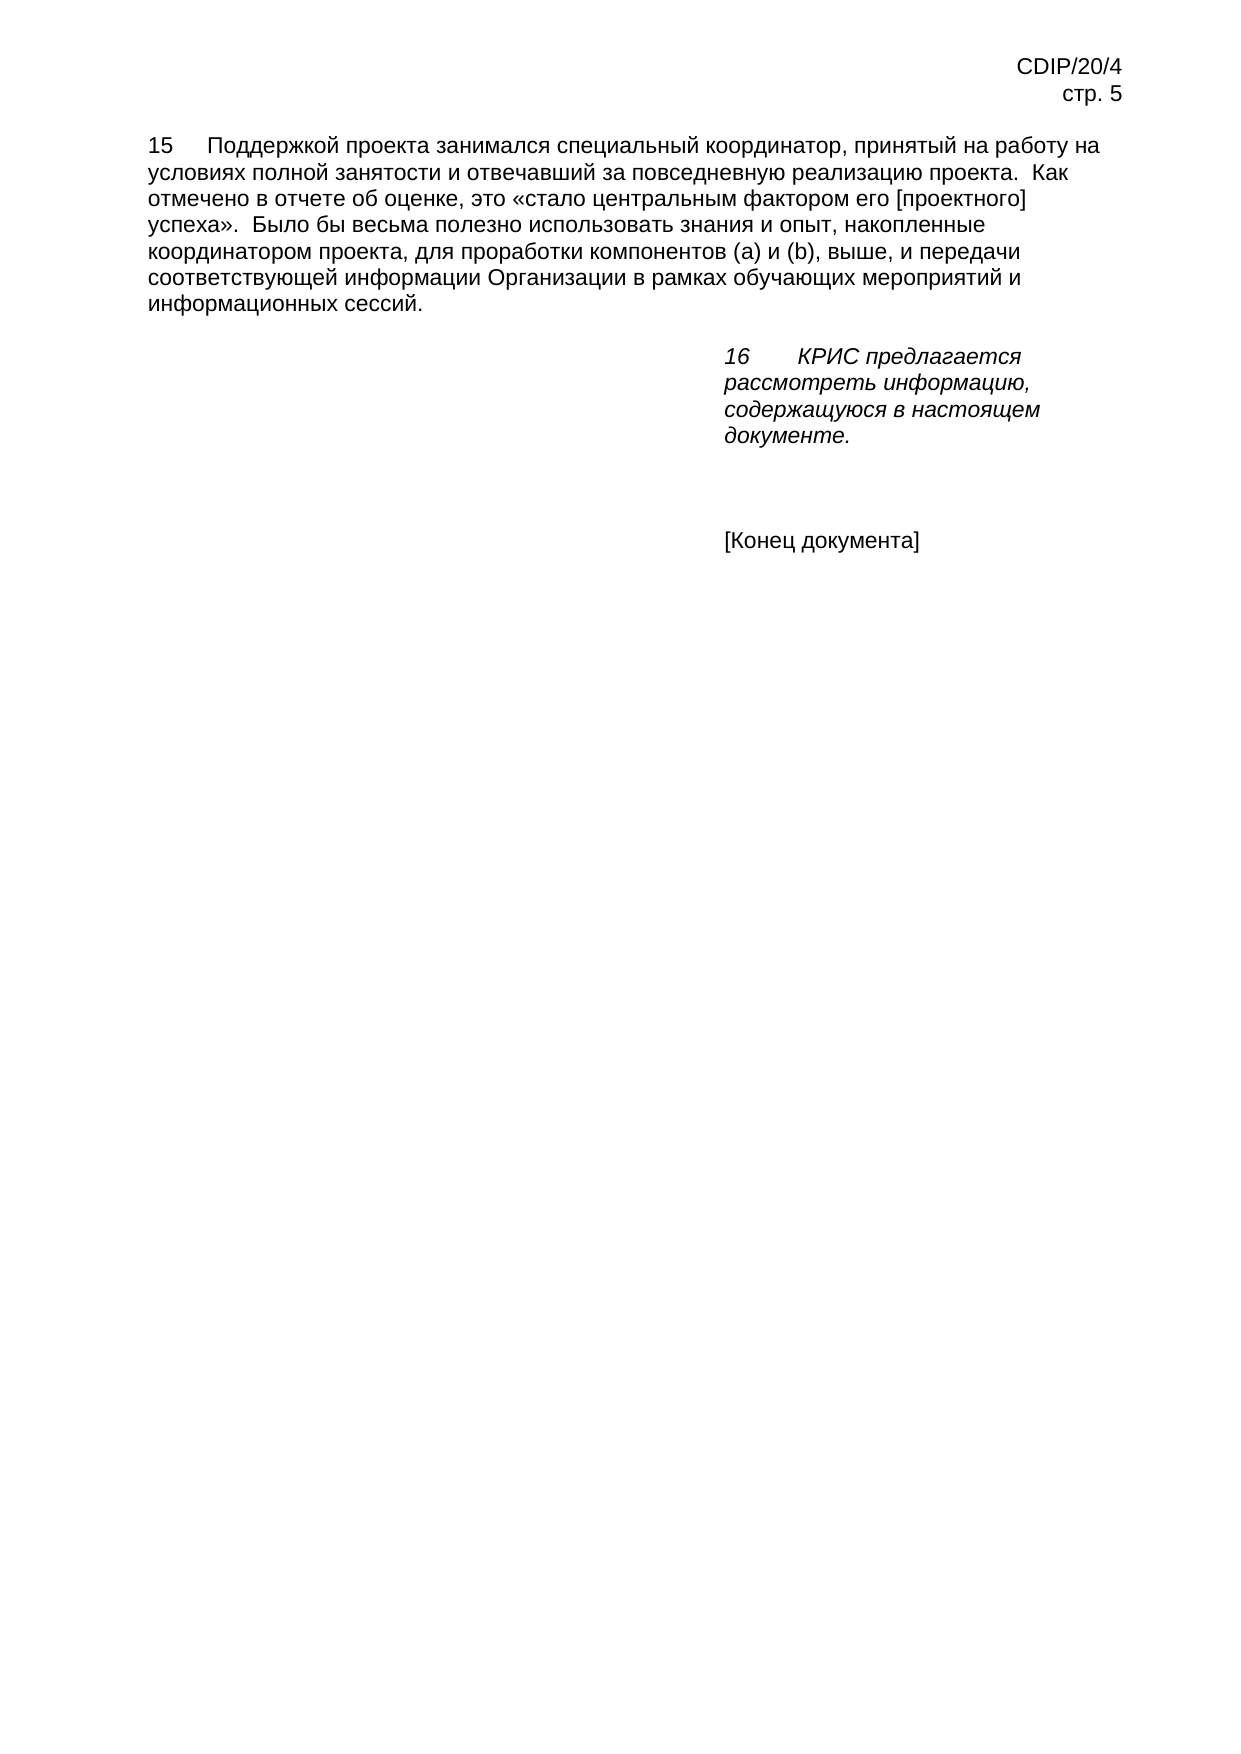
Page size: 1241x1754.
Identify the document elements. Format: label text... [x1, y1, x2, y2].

text Поддержкой проекта занимался специальный координатор, принятый на работу на условиях полной занятости и отвечавший за повседневную реализацию проекта. Как отмечено в отчете об оценке, это «стало центральным фактором его [проектного] успеха». Было бы весьма полезно использовать знания и опыт, накопленные координатором проекта, для проработки компонентов (a) и (b), выше, и передачи соответствующей информации Организации в рамках обучающих мероприятий и информационных сессий. [148, 132, 1122, 317]
text КРИС предлагается рассмотреть информацию, содержащуюся в настоящем документе. [724, 343, 1122, 448]
text [Конец документа] [724, 527, 1122, 554]
